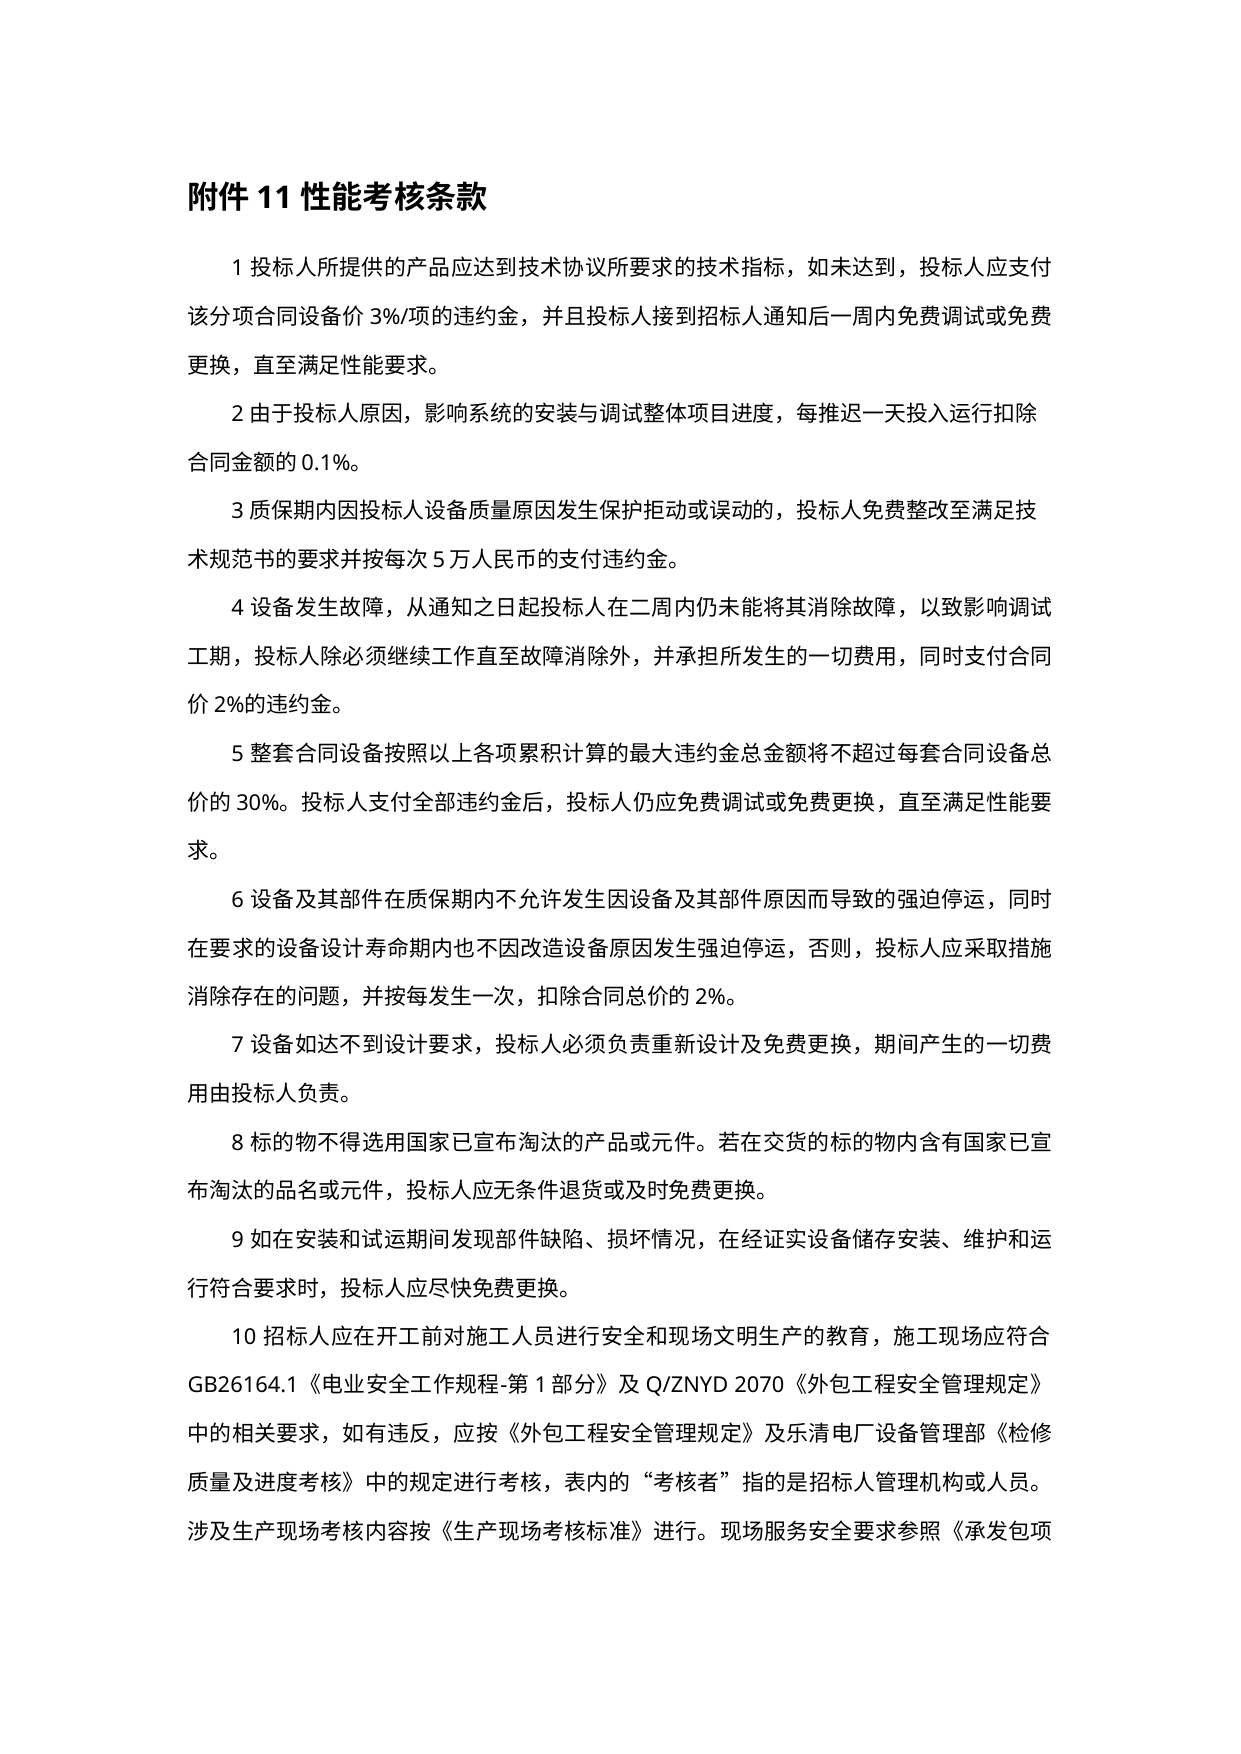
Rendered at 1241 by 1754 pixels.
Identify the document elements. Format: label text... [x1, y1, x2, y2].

text 附件11 性能考核条款 [187, 162, 1053, 227]
list 5 整套合同设备按照以上各项累积计算的最大违约金总金额将不超过每套合同设备总价的30%。投标人支付全部违约金后，投标人仍应免费调试或免费更换，直至满足性能要求。 [187, 736, 1053, 866]
text 3 质保期内因投标人设备质量原因发生保护拒动或误动的，投标人免费整改至满足技术规范书的要求并按每次5万人民币的支付违约金。 [187, 493, 1053, 574]
list 1 投标人所提供的产品应达到技术协议所要求的技术指标，如未达到，投标人应支付该分项合同设备价3%/项的违约金，并且投标人接到招标人通知后一周内免费调试或免费更换，直至满足性能要求。 [187, 250, 1053, 380]
text 2 由于投标人原因，影响系统的安装与调试整体项目进度，每推迟一天投入运行扣除合同金额的0.1%。 [187, 396, 1053, 477]
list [187, 1318, 1053, 1546]
list 7 设备如达不到设计要求，投标人必须负责重新设计及免费更换，期间产生的一切费用由投标人负责。 [187, 1027, 1053, 1108]
list 4 设备发生故障，从通知之日起投标人在二周内仍未能将其消除故障，以致影响调试工期，投标人除必须继续工作直至故障消除外，并承担所发生的一切费用，同时支付合同价2%的违约金。 [187, 590, 1053, 720]
list 9 如在安装和试运期间发现部件缺陷、损坏情况，在经证实设备储存安装、维护和运行符合要求时，投标人应尽快免费更换。 [187, 1221, 1053, 1303]
list 8 标的物不得选用国家已宣布淘汰的产品或元件。若在交货的标的物内含有国家已宣布淘汰的品名或元件，投标人应无条件退货或及时免费更换。 [187, 1124, 1053, 1206]
list 6 设备及其部件在质保期内不允许发生因设备及其部件原因而导致的强迫停运，同时在要求的设备设计寿命期内也不因改造设备原因发生强迫停运，否则，投标人应采取措施消除存在的问题，并按每发生一次，扣除合同总价的2%。 [187, 881, 1053, 1011]
